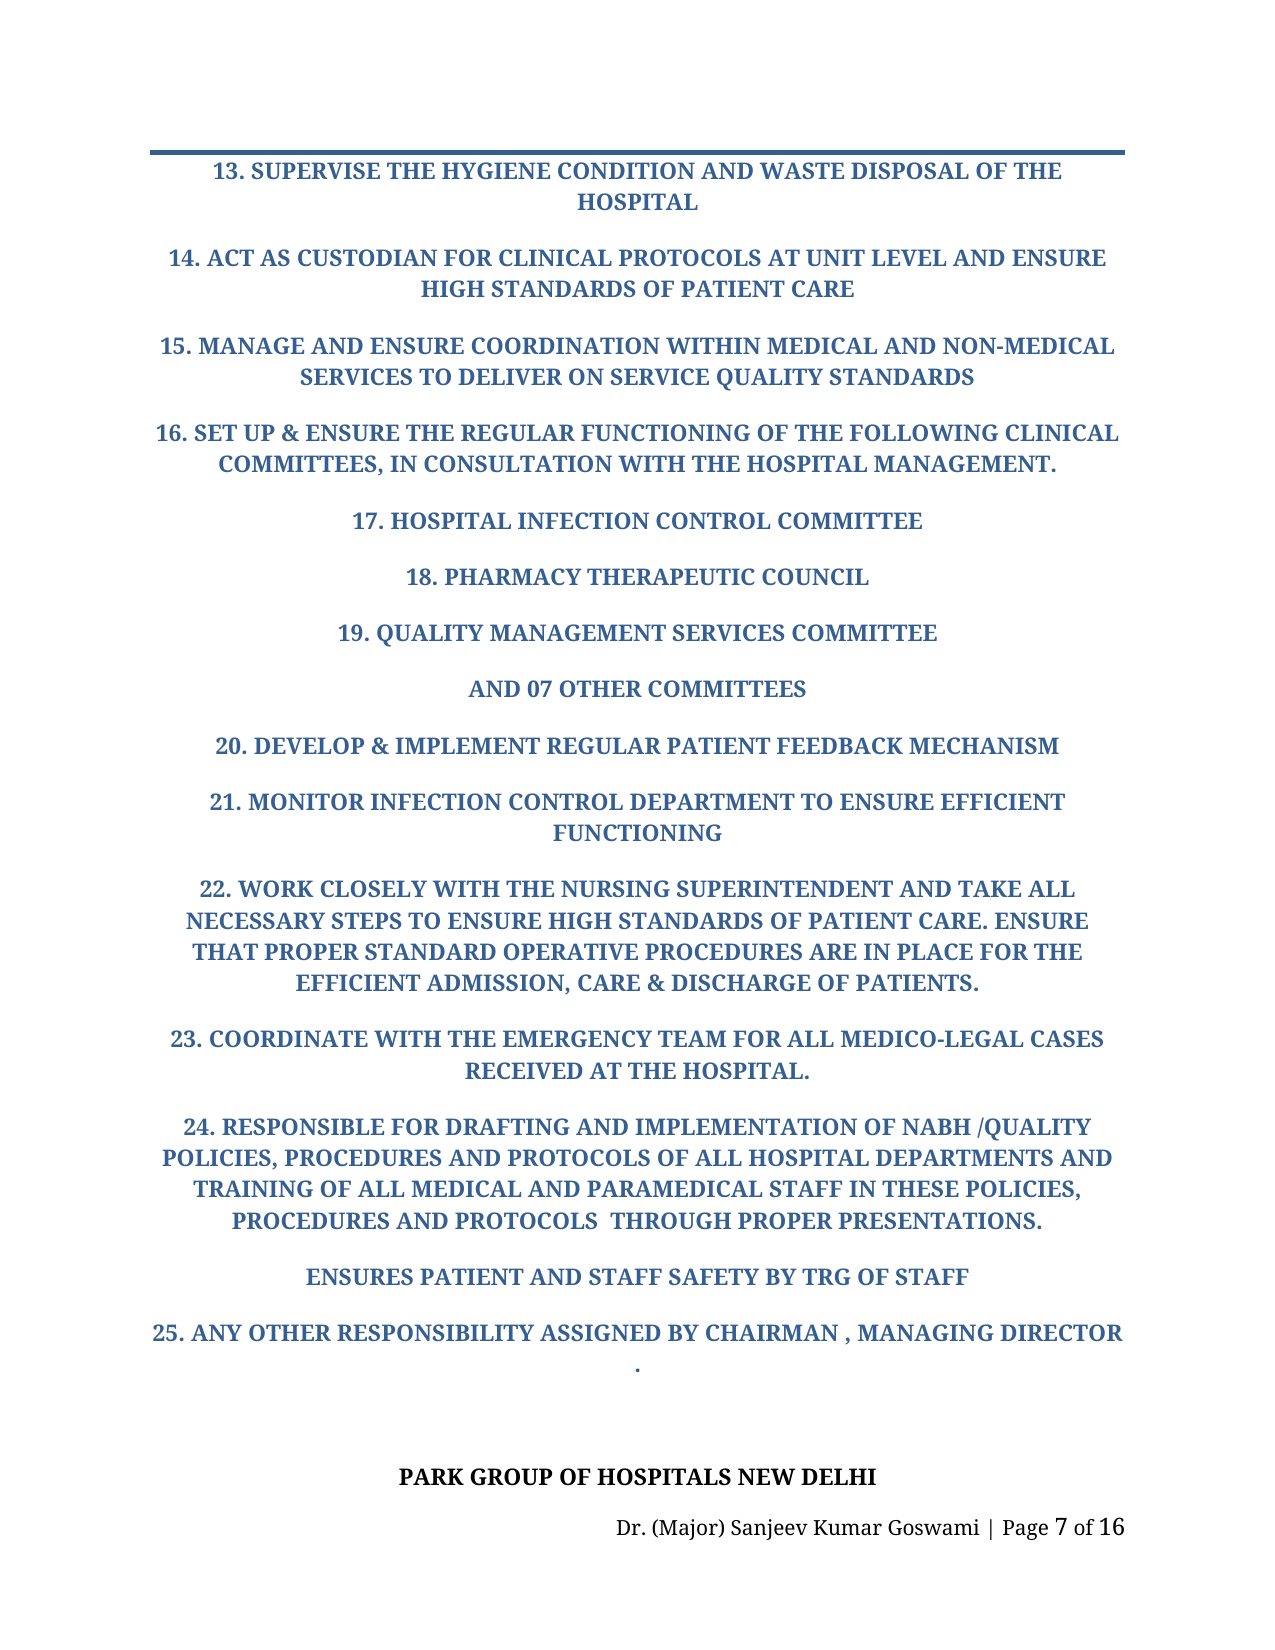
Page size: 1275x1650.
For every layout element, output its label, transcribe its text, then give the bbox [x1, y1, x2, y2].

list ENSURES PATIENT AND STAFF SAFETY BY TRG OF STAFF [150, 1256, 1125, 1292]
list 16. Set up & ensure the regular functioning of the following clinical committees, in consultation with the hospital management. [150, 412, 1125, 480]
list 19. Quality Management Services COMMITTEE [150, 612, 1125, 648]
list 24. Responsible for DRAFTING AND implementation of NABH /QUALITY POLICIES, PROCEDURES AND PROTOCOLS OF ALL HOSPITAL DEPARTMENTS AND TRAINING OF ALL MEDICAL AND PARAMEDICAL STAFF IN THESE POLICIES, PROCEDURES AND PROTOCOLS THROUGH PROPER PRESENTATIONS. [150, 1106, 1125, 1236]
list 20. Develop & implement regular Patient Feedback mechanism [150, 725, 1125, 761]
list PARK GROUP OF HOSPITALS NEW DELHI [150, 1456, 1125, 1492]
list 21. Monitor Infection Control Department to ensure efficient functioning [150, 781, 1125, 848]
list 25. Any other responsibility assigned by CHAIRMAN , MANAGING DIRECTOR . [150, 1312, 1125, 1380]
list AND 07 OTHER COMMITTEES [150, 669, 1125, 705]
list 17. Hospital Infection Control Committee [150, 500, 1125, 536]
list 15. Manage and ensure coordination within medical and non-medical services to deliver on service quality standards [150, 325, 1125, 392]
list 13. Supervise the hygiene condition and waste disposal of the hospital [150, 155, 1125, 217]
list 18. Pharmacy therapeutic Council [150, 556, 1125, 592]
list 23. Coordinate with the Emergency team for all medico-legal cases received at the hospital. [150, 1019, 1125, 1086]
list 22. Work closely with the Nursing Superintendent and take all necessary steps to ensure high standards of patient care. Ensure that proper Standard Operative Procedures are in place for the efficient admission, care & discharge of patients. [150, 869, 1125, 998]
list 14. Act as Custodian for Clinical protocols at unit level and ensure high standards of patient care [150, 237, 1125, 305]
